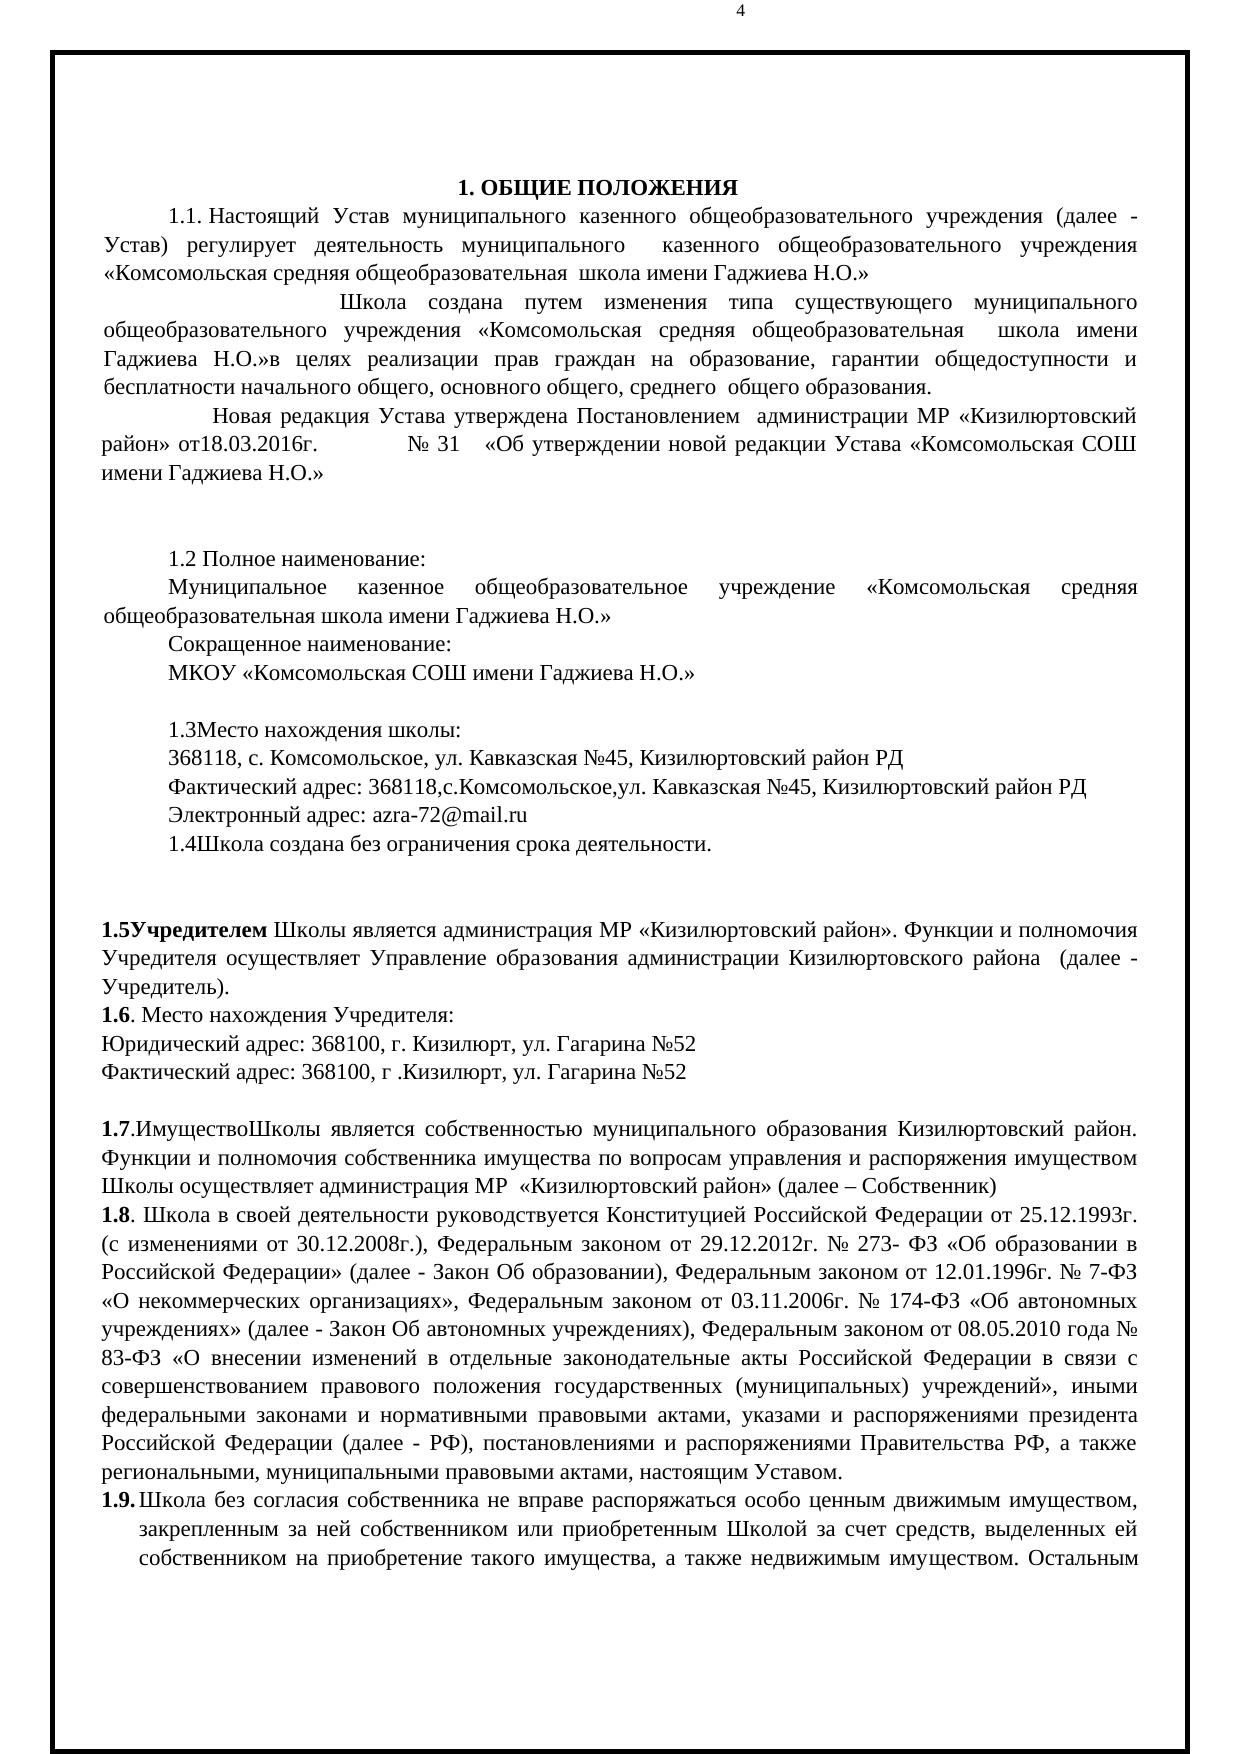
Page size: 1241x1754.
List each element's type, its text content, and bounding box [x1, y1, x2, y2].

text 1.7.ИмуществоШколы является собственностью муниципального образования Кизилюртовский район. Функции и полномочия собственника имущества по вопросам управления и распоряжения имуществом Школы осуществляет администрация МР «Кизилюртовский район» (далее – Собственник) [101, 1114, 1139, 1200]
list Настоящий Устав муниципального казенного общеобразовательного учреждения (далее - Устав) регулирует деятельность муниципального казенного общеобразовательного учреждения «Комсомольская средняя общеобразовательная школа имени Гаджиева Н.О.» [103, 201, 1139, 286]
text 1. ОБЩИЕ ПОЛОЖЕНИЯ [101, 172, 1141, 201]
text МКОУ «Комсомольская СОШ имени Гаджиева Н.О.» [103, 657, 1139, 686]
text Сокращенное наименование: [103, 629, 1139, 657]
text Фактический адрес: 368118,с.Комсомольское,ул. Кавказская №45, Кизилюртовский район РД [103, 772, 1139, 800]
text 368118, с. Комсомольское, ул. Кавказская №45, Кизилюртовский район РД [103, 743, 1139, 772]
text Электронный адрес: azra-72@mail.ru [103, 800, 1139, 829]
text Муниципальное казенное общеобразовательное учреждение «Комсомольская средняя общеобразовательная школа имени Гаджиева Н.О.» [103, 572, 1139, 629]
text 1.2 Полное наименование: [103, 543, 1139, 572]
text Юридический адрес: 368100, г. Кизилюрт, ул. Гагарина №52 [101, 1028, 1139, 1057]
text Фактический адрес: 368100, г .Кизилюрт, ул. Гагарина №52 [101, 1057, 1139, 1086]
text Новая редакция Устава утверждена Постановлением администрации МР «Кизилюртовский район» от18.03.2016г. № 31 «Об утверждении новой редакции Устава «Комсомольская СОШ имени Гаджиева Н.О.» [101, 401, 1139, 486]
text 1.4Школа создана без ограничения срока деятельности. [103, 829, 1139, 857]
text 1.8. Школа в своей деятельности руководствуется Конституцией Российской Федерации от 25.12.1993г. (с изменениями от 30.12.2008г.), Федеральным законом от 29.12.2012г. № 273- ФЗ «Об образовании в Российской Федерации» (далее - Закон Об образовании), Федеральным законом от 12.01.1996г. № 7-ФЗ «О некоммерческих организациях», Федеральным законом от 03.11.2006г. № 174-ФЗ «Об автономных учреждениях» (далее - Закон Об автономных учреждениях), Федеральным законом от 08.05.2010 года № 83-ФЗ «О внесении изменений в отдельные законодательные акты Российской Федерации в связи с совершенствованием правового положения государственных (муниципальных) учреждений», иными федеральными законами и нормативными правовыми актами, указами и распоряжениями президента Российской Федерации (далее - РФ), постановлениями и распоряжениями Правительства РФ, а также региональными, муниципальными правовыми актами, настоящим Уставом. [101, 1200, 1139, 1485]
text Школа создана путем изменения типа существующего муниципального общеобразовательного учреждения «Комсомольская средняя общеобразовательная школа имени Гаджиева Н.О.»в целях реализации прав граждан на образование, гарантии общедоступности и бесплатности начального общего, основного общего, среднего общего образования. [103, 286, 1139, 401]
text 1.5Учредителем Школы является администрация МР «Кизилюртовский район». Функции и полномочия Учредителя осуществляет Управление образования администрации Кизилюртовского района (далее - Учредитель). [101, 914, 1139, 1000]
text 1.6. Место нахождения Учредителя: [101, 1000, 1139, 1028]
text 1.3Место нахождения школы: [103, 714, 1139, 743]
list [101, 1485, 1139, 1571]
